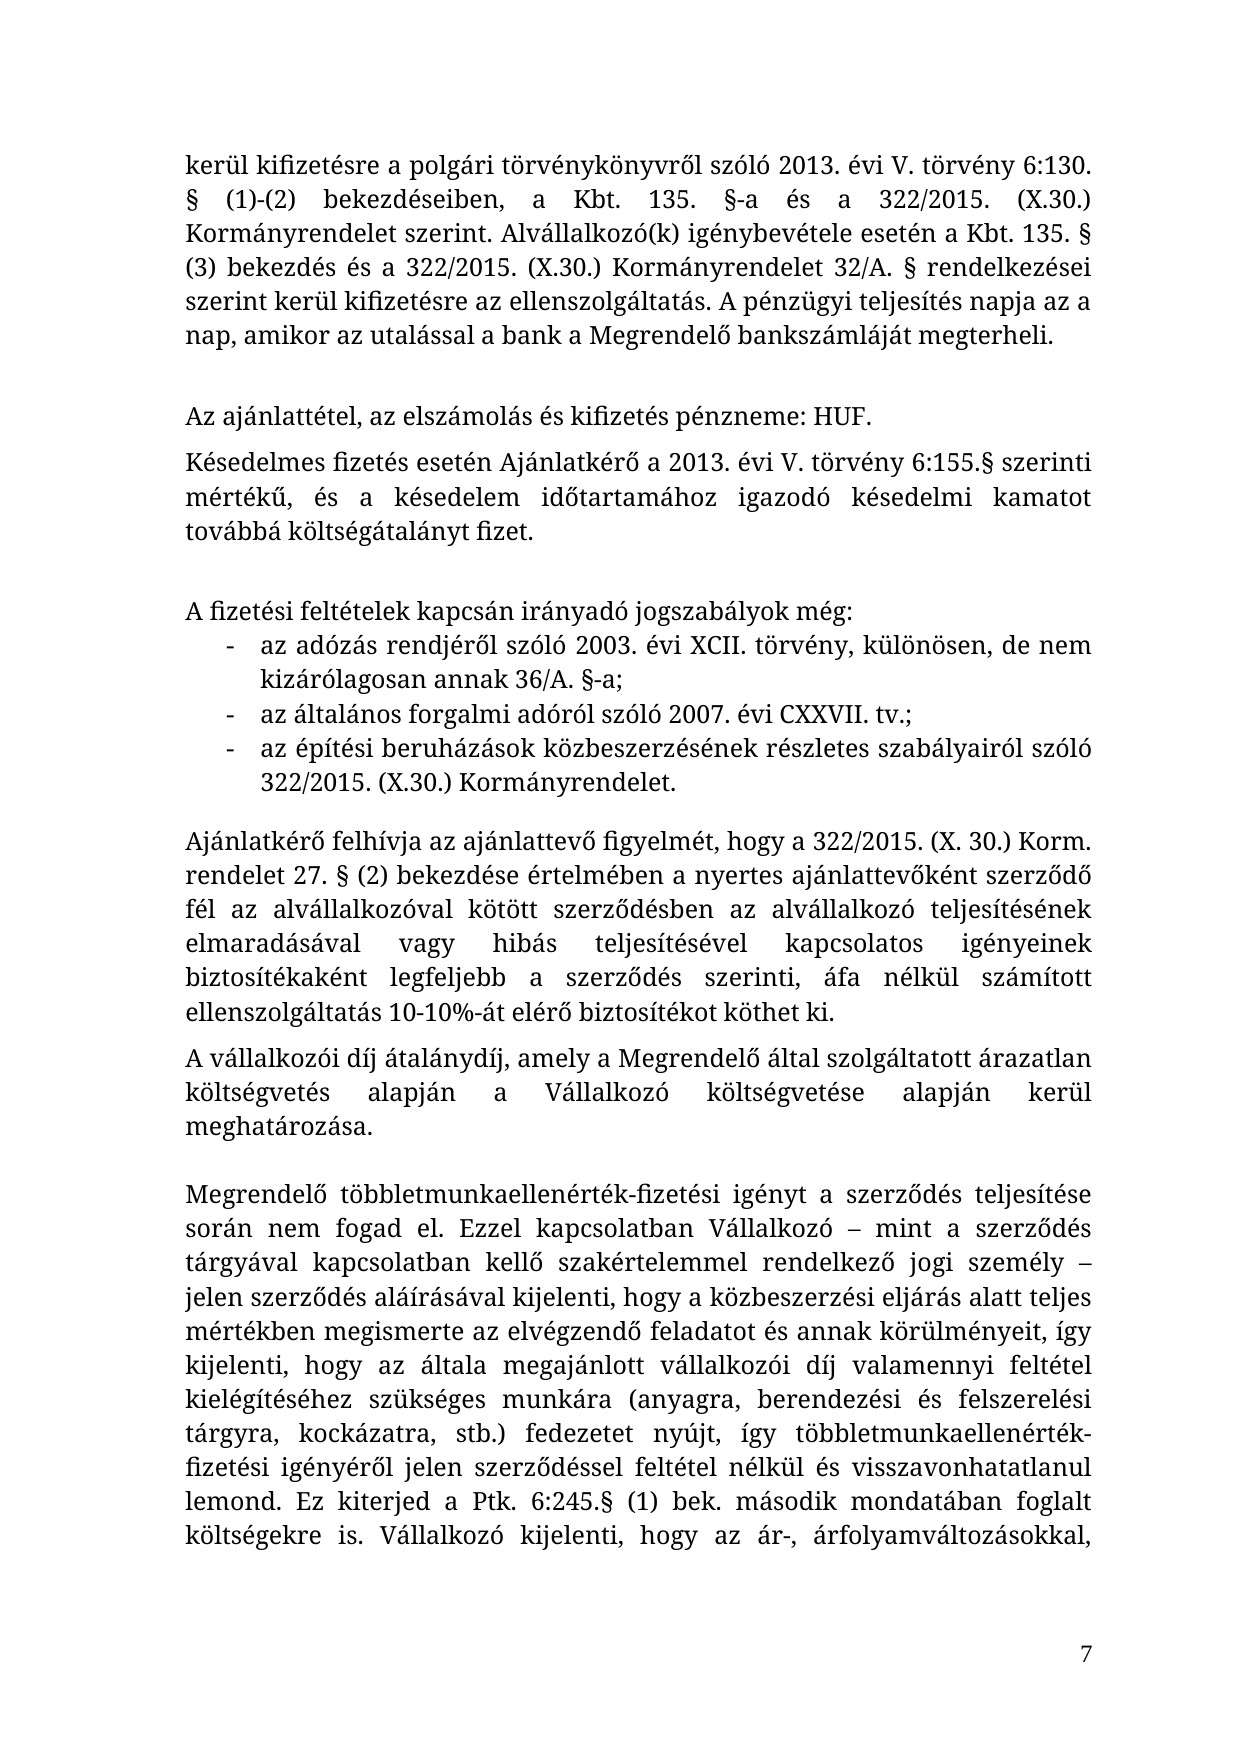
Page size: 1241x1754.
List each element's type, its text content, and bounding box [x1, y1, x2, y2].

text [185, 148, 1093, 352]
text A vállalkozói díj átalánydíj, amely a Megrendelő által szolgáltatott árazatlan költségvetés alapján a Vállalkozó költségvetése alapján kerül meghatározása. [185, 1041, 1093, 1143]
text A fizetési feltételek kapcsán irányadó jogszabályok még: [185, 594, 1093, 628]
text Az ajánlattétel, az elszámolás és kifizetés pénzneme: HUF. [185, 398, 1093, 433]
list az adózás rendjéről szóló 2003. évi XCII. törvény, különösen, de nem kizárólagosan annak 36/A. §-a; [223, 628, 1093, 696]
list az általános forgalmi adóról szóló 2007. évi CXXVII. tv.; [223, 696, 1093, 731]
text Késedelmes fizetés esetén Ajánlatkérő a 2013. évi V. törvény 6:155.§ szerinti mértékű, és a késedelem időtartamához igazodó késedelmi kamatot továbbá költségátalányt fizet. [185, 445, 1093, 547]
text Ajánlatkérő felhívja az ajánlattevő figyelmét, hogy a 322/2015. (X. 30.) Korm. rendelet 27. § (2) bekezdése értelmében a nyertes ajánlattevőként szerződő fél az alvállalkozóval kötött szerződésben az alvállalkozó teljesítésének elmaradásával vagy hibás teljesítésével kapcsolatos igényeinek biztosítékaként legfeljebb a szerződés szerinti, áfa nélkül számított ellenszolgáltatás 10-10%-át elérő biztosítékot köthet ki. [185, 824, 1093, 1028]
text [185, 1177, 1093, 1552]
list az építési beruházások közbeszerzésének részletes szabályairól szóló 322/2015. (X.30.) Kormányrendelet. [223, 731, 1093, 799]
